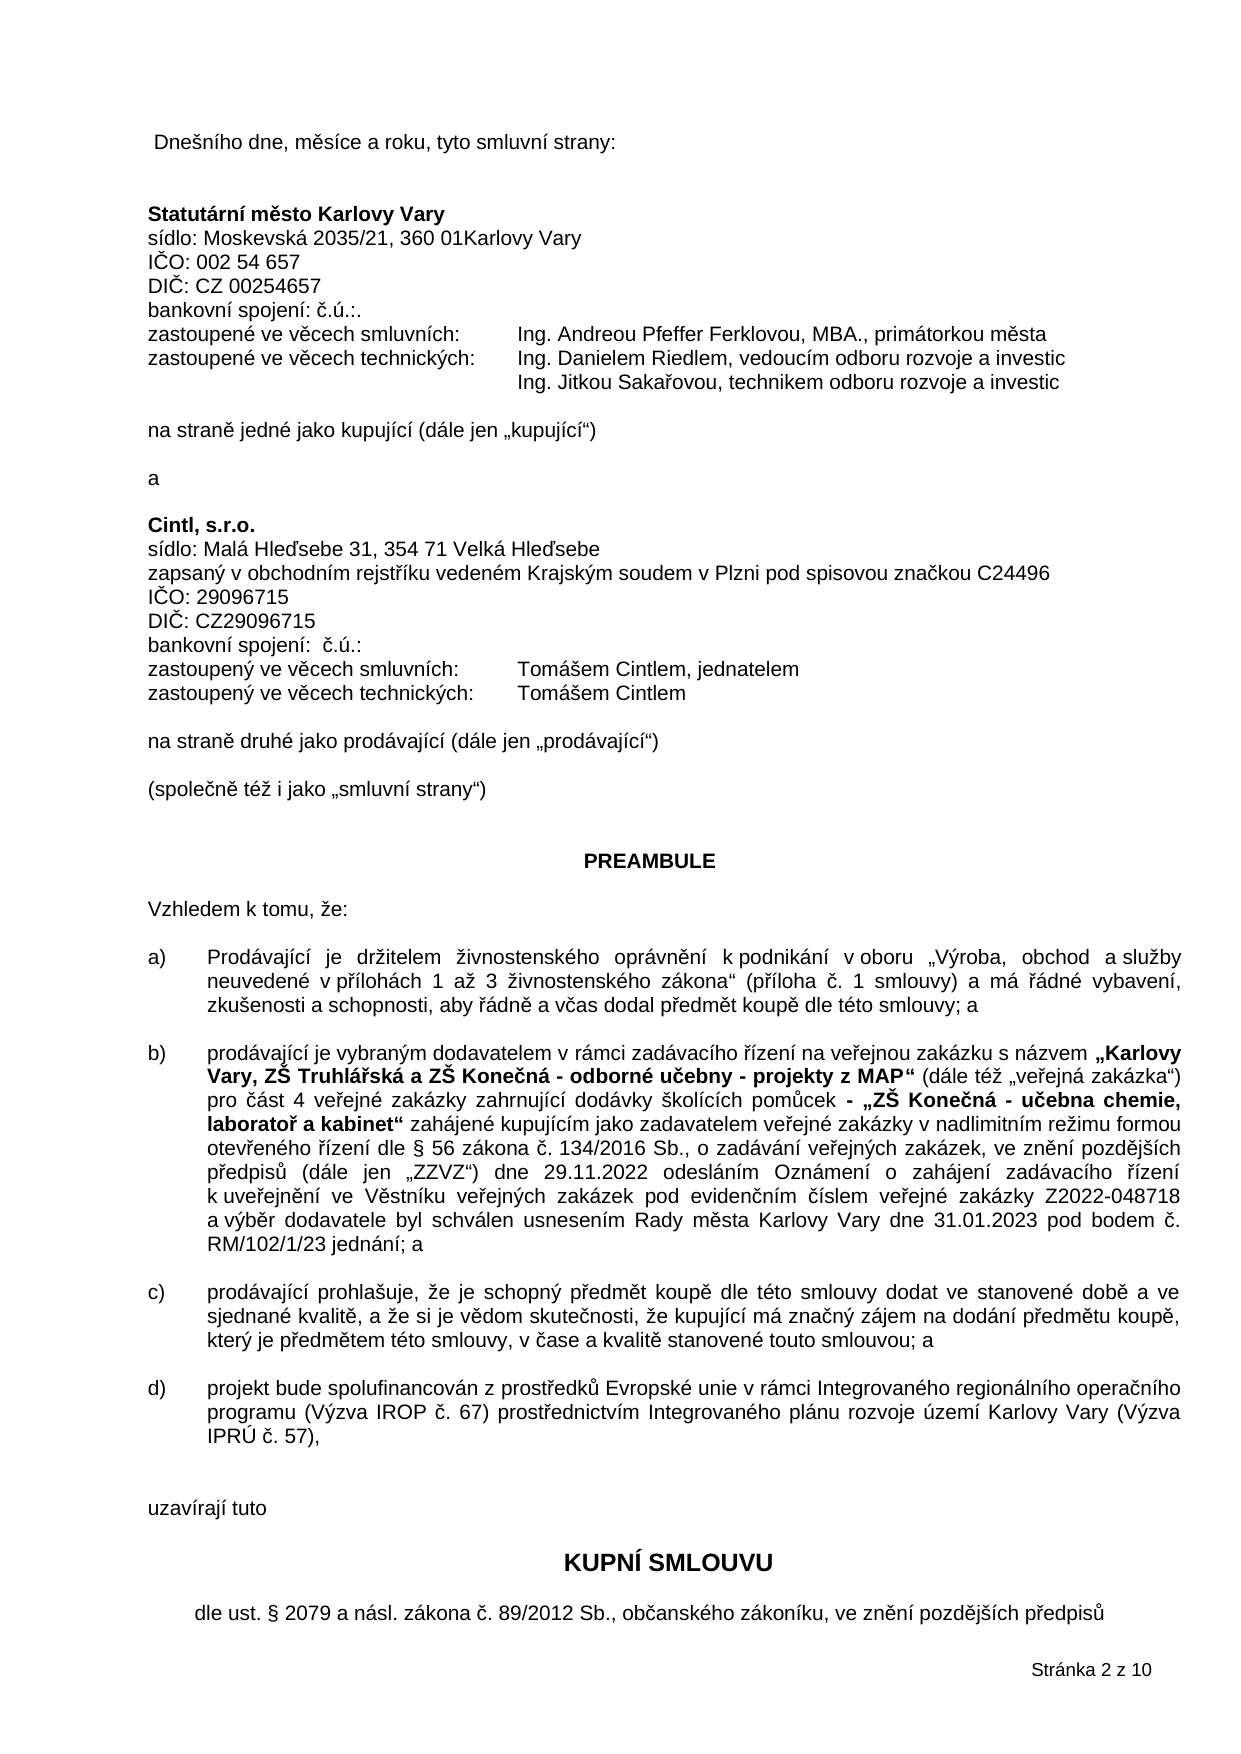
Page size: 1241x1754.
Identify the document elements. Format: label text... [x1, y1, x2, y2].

list prodávající prohlašuje, že je schopný předmět koupě dle této smlouvy dodat ve stanovené době a ve sjednané kvalitě, a že si je vědom skutečnosti, že kupující má značný zájem na dodání předmětu koupě, který je předmětem této smlouvy, v čase a kvalitě stanovené touto smlouvou; a [148, 1280, 1181, 1352]
text a [148, 465, 1122, 489]
text Vzhledem k tomu, že: [148, 897, 1152, 921]
text na straně druhé jako prodávající (dále jen „prodávající“) [148, 729, 1152, 753]
text bankovní spojení: č.ú.:. [148, 298, 1152, 322]
text uzavírají tuto [148, 1496, 1152, 1519]
text Ing. Jitkou Sakařovou, technikem odboru rozvoje a investic [148, 369, 1152, 393]
text IČO: 29096715 [148, 585, 1122, 609]
text DIČ: CZ 00254657 [148, 274, 1152, 298]
list dle ust. § 2079 a násl. zákona č. 89/2012 Sb., občanského zákoníku, ve znění pozdějších předpisů [148, 1601, 1152, 1625]
text IČO: 002 54 657 [148, 250, 1152, 274]
text bankovní spojení: č.ú.: [148, 633, 1122, 657]
list Prodávající je držitelem živnostenského oprávnění k podnikání v oboru „Výroba, obchod a služby neuvedené v přílohách 1 až 3 živnostenského zákona“ (příloha č. 1 smlouvy) a má řádné vybavení, zkušenosti a schopnosti, aby řádně a včas dodal předmět koupě dle této smlouvy; a [148, 944, 1181, 1016]
text zastoupené ve věcech smluvních: Ing. Andreou Pfeffer Ferklovou, MBA., primátorkou města [148, 322, 1152, 346]
text (společně též i jako „smluvní strany“) [148, 777, 1152, 801]
text PREAMBULE [148, 849, 1152, 873]
text zastoupený ve věcech smluvních: Tomášem Cintlem, jednatelem [148, 657, 1122, 681]
list prodávající je vybraným dodavatelem v rámci zadávacího řízení na veřejnou zakázku s názvem „Karlovy Vary, ZŠ Truhlářská a ZŠ Konečná - odborné učebny - projekty z MAP“ (dále též „veřejná zakázka“) pro část 4 veřejné zakázky zahrnující dodávky školících pomůcek - „ZŠ Konečná - učebna chemie, laboratoř a kabinet“ zahájené kupujícím jako zadavatelem veřejné zakázky v nadlimitním režimu formou otevřeného řízení dle § 56 zákona č. 134/2016 Sb., o zadávání veřejných zakázek, ve znění pozdějších předpisů (dále jen „ZZVZ“) dne 29.11.2022 odesláním Oznámení o zahájení zadávacího řízení k uveřejnění ve Věstníku veřejných zakázek pod evidenčním číslem veřejné zakázky Z2022-048718 a výběr dodavatele byl schválen usnesením Rady města Karlovy Vary dne 31.01.2023 pod bodem č. RM/102/1/23 jednání; a [148, 1040, 1181, 1256]
text zastoupené ve věcech technických: Ing. Danielem Riedlem, vedoucím odboru rozvoje a investic [148, 346, 1152, 369]
subtitle Statutární město Karlovy Vary [148, 202, 1152, 226]
text zapsaný v obchodním rejstříku vedeném Krajským soudem v Plzni pod spisovou značkou C24496 [148, 561, 1122, 585]
list projekt bude spolufinancován z prostředků Evropské unie v rámci Integrovaného regionálního operačního programu (Výzva IROP č. 67) prostřednictvím Integrovaného plánu rozvoje území Karlovy Vary (Výzva IPRÚ č. 57), [148, 1376, 1181, 1448]
text DIČ: CZ29096715 [148, 609, 1122, 633]
text na straně jedné jako kupující (dále jen „kupující“) [148, 417, 1152, 441]
text Dnešního dne, měsíce a roku, tyto smluvní strany: [148, 130, 1152, 154]
list KUPNÍ SMLOUVU [185, 1548, 1152, 1577]
text zastoupený ve věcech technických: Tomášem Cintlem [148, 681, 1122, 705]
text sídlo: Moskevská 2035/21, 360 01Karlovy Vary [148, 226, 1152, 250]
subtitle Cintl, s.r.o. [148, 513, 1152, 537]
text sídlo: Malá Hleďsebe 31, 354 71 Velká Hleďsebe [148, 537, 1122, 561]
